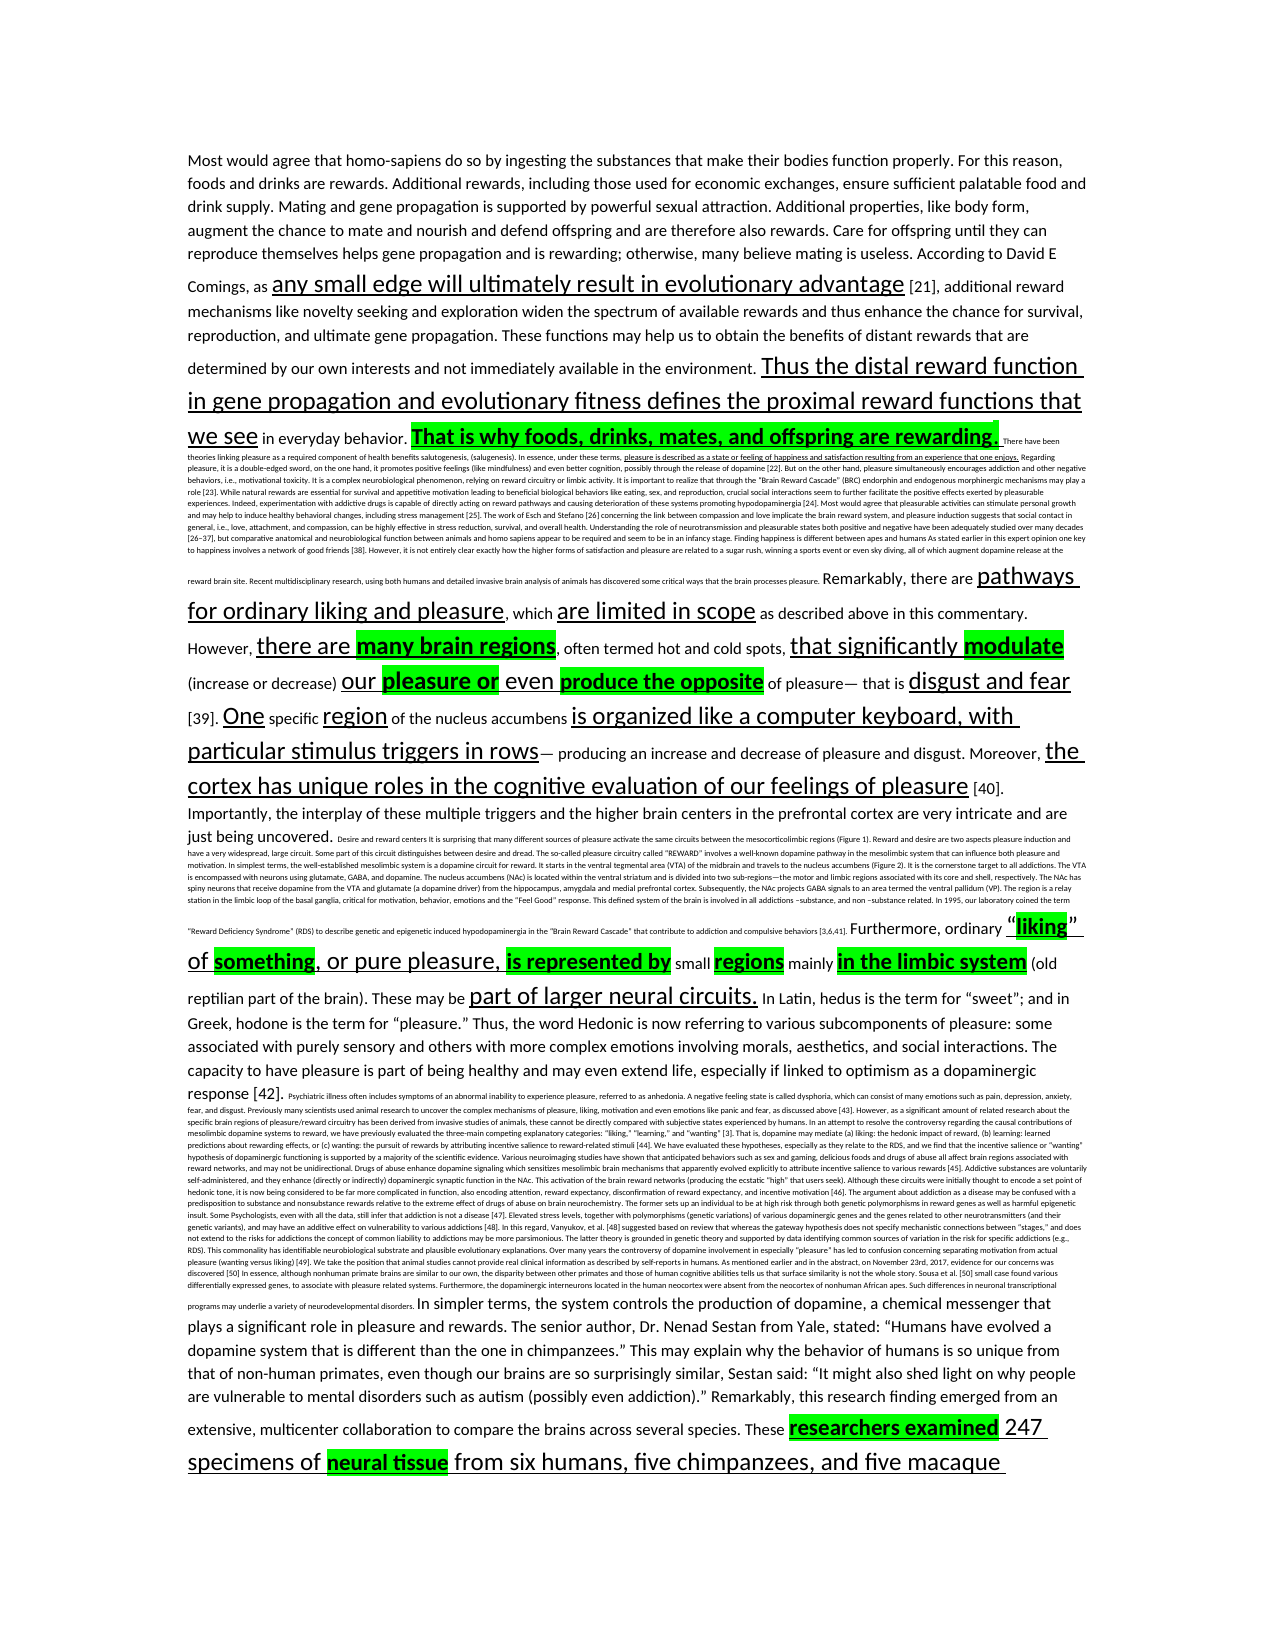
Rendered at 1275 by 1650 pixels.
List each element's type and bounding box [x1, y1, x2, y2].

text [187, 150, 1087, 1477]
